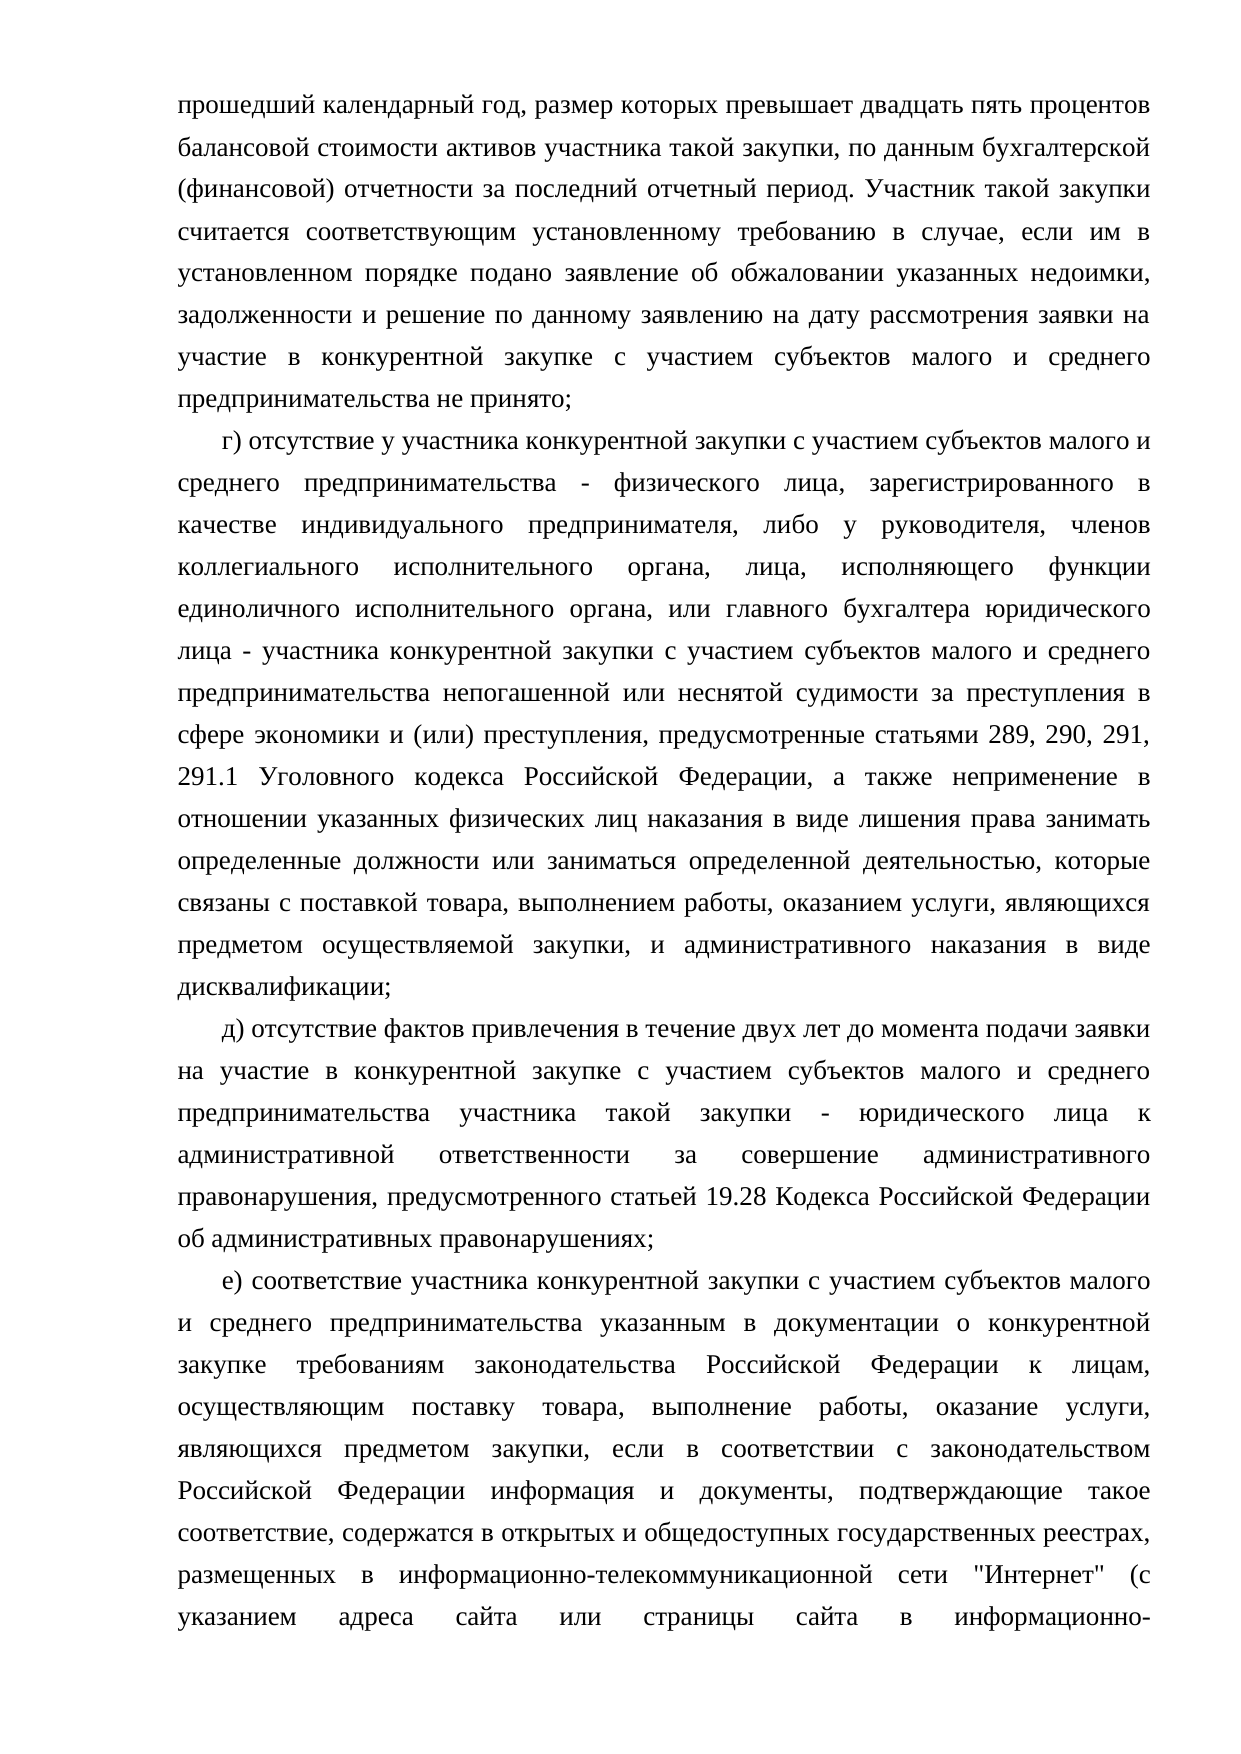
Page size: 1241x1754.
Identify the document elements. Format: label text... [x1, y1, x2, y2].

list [177, 1264, 1152, 1631]
list г) отсутствие у участника конкурентной закупки с участием субъектов малого и среднего предпринимательства - физического лица, зарегистрированного в качестве индивидуального предпринимателя, либо у руководителя, членов коллегиального исполнительного органа, лица, исполняющего функции единоличного исполнительного органа, или главного бухгалтера юридического лица - участника конкурентной закупки с участием субъектов малого и среднего предпринимательства непогашенной или неснятой судимости за преступления в сфере экономики и (или) преступления, предусмотренные статьями 289, 290, 291, 291.1 Уголовного кодекса Российской Федерации, а также неприменение в отношении указанных физических лиц наказания в виде лишения права занимать определенные должности или заниматься определенной деятельностью, которые связаны с поставкой товара, выполнением работы, оказанием услуги, являющихся предметом осуществляемой закупки, и административного наказания в виде дисквалификации; [177, 424, 1152, 1001]
list д) отсутствие фактов привлечения в течение двух лет до момента подачи заявки на участие в конкурентной закупке с участием субъектов малого и среднего предпринимательства участника такой закупки - юридического лица к административной ответственности за совершение административного правонарушения, предусмотренного статьей 19.28 Кодекса Российской Федерации об административных правонарушениях; [177, 1012, 1152, 1253]
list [177, 89, 1152, 414]
